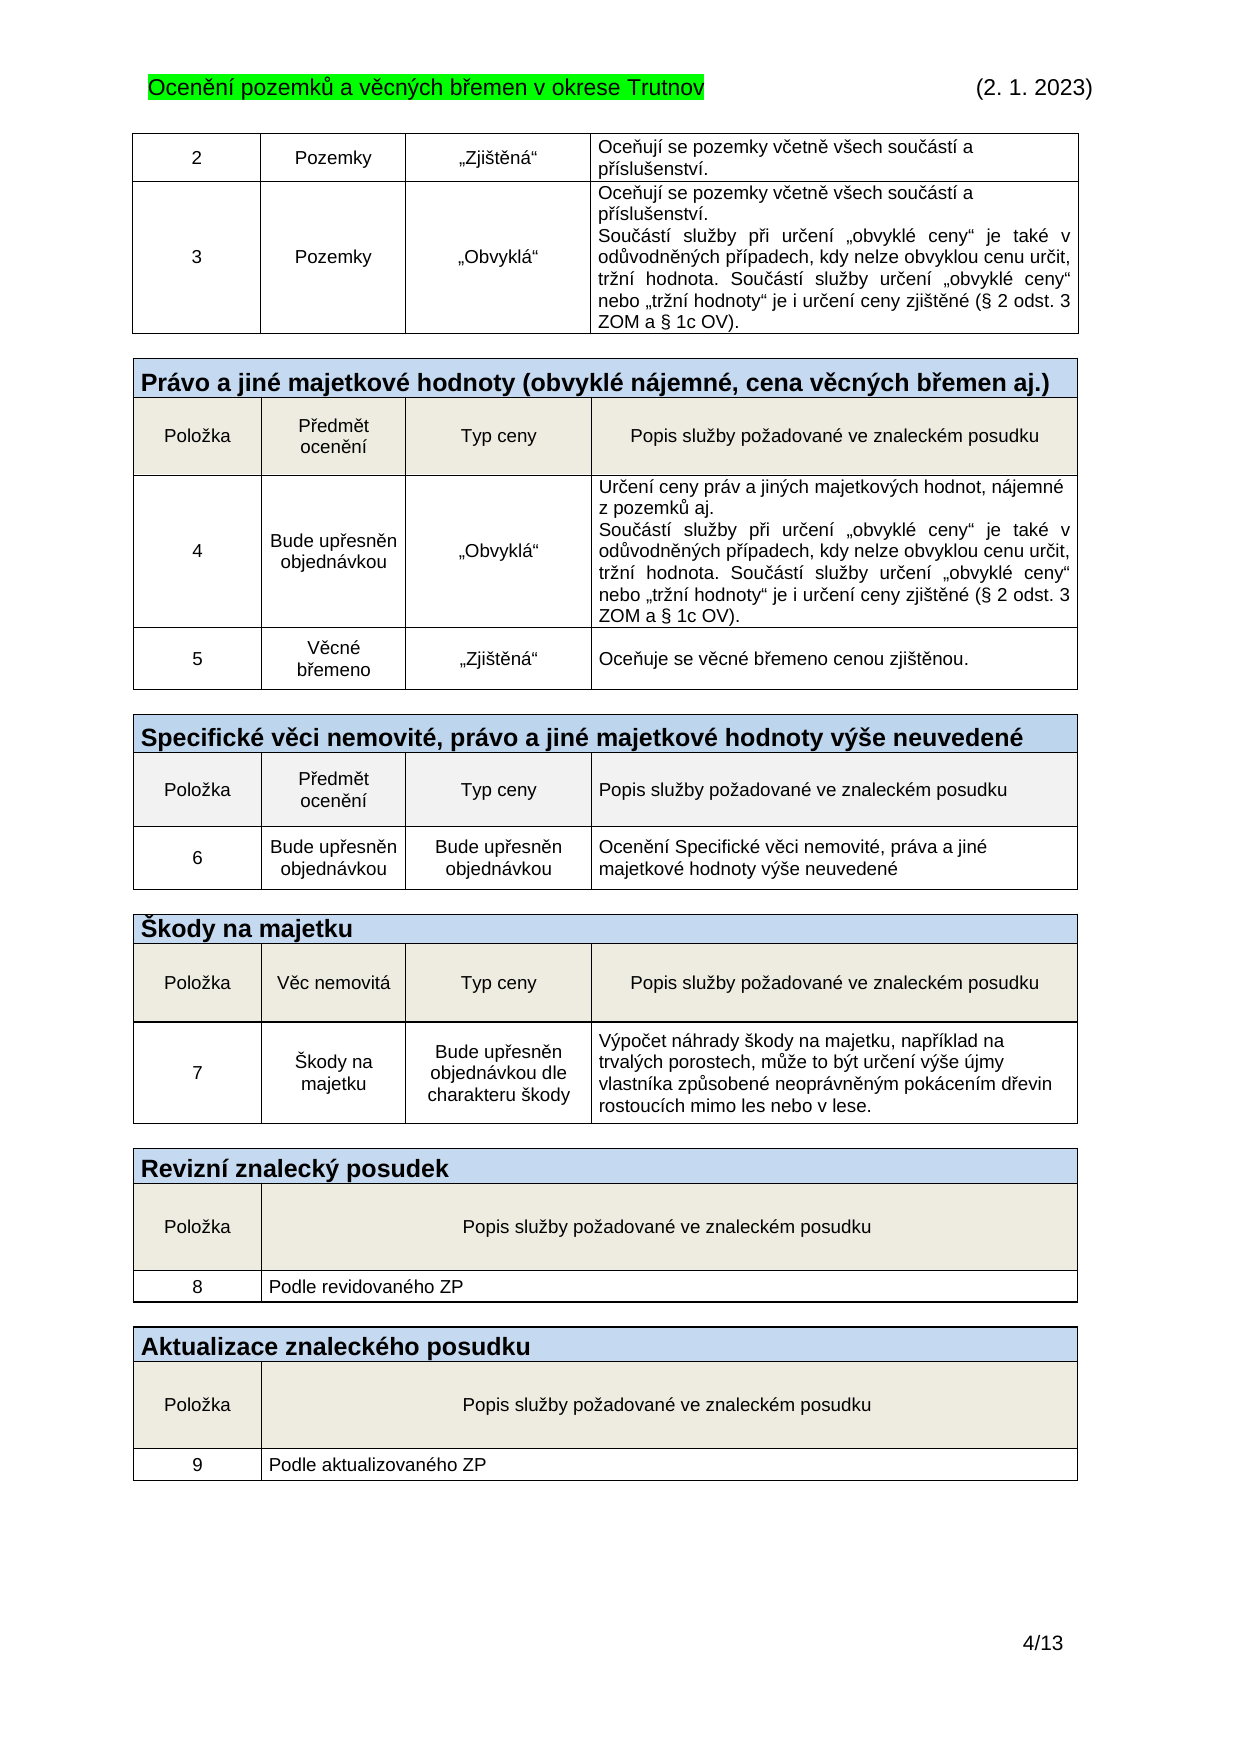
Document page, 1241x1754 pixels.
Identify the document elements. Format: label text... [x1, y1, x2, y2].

table_cell 4 [134, 476, 261, 627]
table_cell Oceňují se pozemky včetně všech součástí a příslušenství. Součástí služby při určení „obvyklé ceny“ je také v odůvodněných případech, kdy nelze obvyklou cenu určit, tržní hodnota. Součástí služby určení „obvyklé ceny“ nebo „tržní hodnoty“ je i určení ceny zjištěné (§ 2 odst. 3 ZOM a § 1c OV). [591, 182, 1078, 333]
table_header [591, 915, 1077, 943]
table_cell Typ ceny [406, 753, 591, 826]
table_cell Pozemky [261, 134, 405, 181]
table_cell Pozemky [261, 182, 405, 333]
table_cell Popis služby požadované ve znaleckém posudku [592, 398, 1077, 474]
table_cell Bude upřesněn objednávkou [262, 476, 405, 627]
table_cell 3 [133, 182, 260, 333]
table_cell Oceňuje se věcné břemeno cenou zjištěnou. [592, 628, 1077, 689]
table_cell „Zjištěná“ [406, 628, 591, 689]
table_cell „Zjištěná“ [406, 134, 590, 181]
table_cell Ocenění Specifické věci nemovité, práva a jiné majetkové hodnoty výše neuvedené [592, 827, 1077, 888]
table_cell 7 [134, 1023, 261, 1123]
table_cell Bude upřesněn objednávkou dle charakteru škody [406, 1023, 591, 1123]
table_header Revizní znalecký posudek [134, 1149, 1077, 1183]
table_cell Škody na majetku [262, 1023, 405, 1123]
table_cell „Obvyklá“ [406, 182, 590, 333]
table_cell Položka [134, 398, 261, 474]
table_cell 8 [134, 1271, 261, 1301]
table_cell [591, 134, 1078, 181]
table_cell Bude upřesněn objednávkou [406, 827, 591, 888]
table_cell Výpočet náhrady škody na majetku, například na trvalých porostech, může to být určení výše újmy vlastníka způsobené neoprávněným pokácením dřevin rostoucích mimo les nebo v lese. [592, 1023, 1077, 1123]
table_cell Předmět ocenění [262, 753, 405, 826]
table_cell Položka [134, 944, 261, 1021]
table_cell Typ ceny [406, 398, 591, 474]
table_cell Popis služby požadované ve znaleckém posudku [592, 944, 1077, 1021]
table_cell Podle aktualizovaného ZP [262, 1449, 1077, 1479]
table_cell Předmět ocenění [262, 398, 405, 474]
table_cell Typ ceny [406, 944, 591, 1021]
table_cell 5 [134, 628, 261, 689]
table_header Aktualizace znaleckého posudku [134, 1328, 1077, 1361]
table_cell Věcné břemeno [262, 628, 405, 689]
table_cell 2 [133, 134, 260, 181]
table_cell Určení ceny práv a jiných majetkových hodnot, nájemné z pozemků aj. Součástí služby při určení „obvyklé ceny“ je také v odůvodněných případech, kdy nelze obvyklou cenu určit, tržní hodnota. Součástí služby určení „obvyklé ceny“ nebo „tržní hodnoty“ je i určení ceny zjištěné (§ 2 odst. 3 ZOM a § 1c OV). [592, 476, 1077, 627]
table_header Specifické věci nemovité, právo a jiné majetkové hodnoty výše neuvedené [134, 715, 1077, 752]
table_cell Položka [134, 1184, 261, 1270]
table_header Právo a jiné majetkové hodnoty (obvyklé nájemné, cena věcných břemen aj.) [134, 359, 1077, 397]
table_cell „Obvyklá“ [406, 476, 591, 627]
table_cell Bude upřesněn objednávkou [262, 827, 405, 888]
table_cell 9 [134, 1449, 261, 1479]
table_header Škody na majetku [134, 915, 591, 943]
table_cell Věc nemovitá [262, 944, 405, 1021]
table_cell 6 [134, 827, 261, 888]
table_cell Položka [134, 1362, 261, 1448]
table_cell Popis služby požadované ve znaleckém posudku [262, 1184, 1077, 1270]
table_cell Popis služby požadované ve znaleckém posudku [262, 1362, 1077, 1448]
table_cell Popis služby požadované ve znaleckém posudku [592, 753, 1077, 826]
table_cell Položka [134, 753, 261, 826]
table_cell Podle revidovaného ZP [262, 1271, 1077, 1301]
